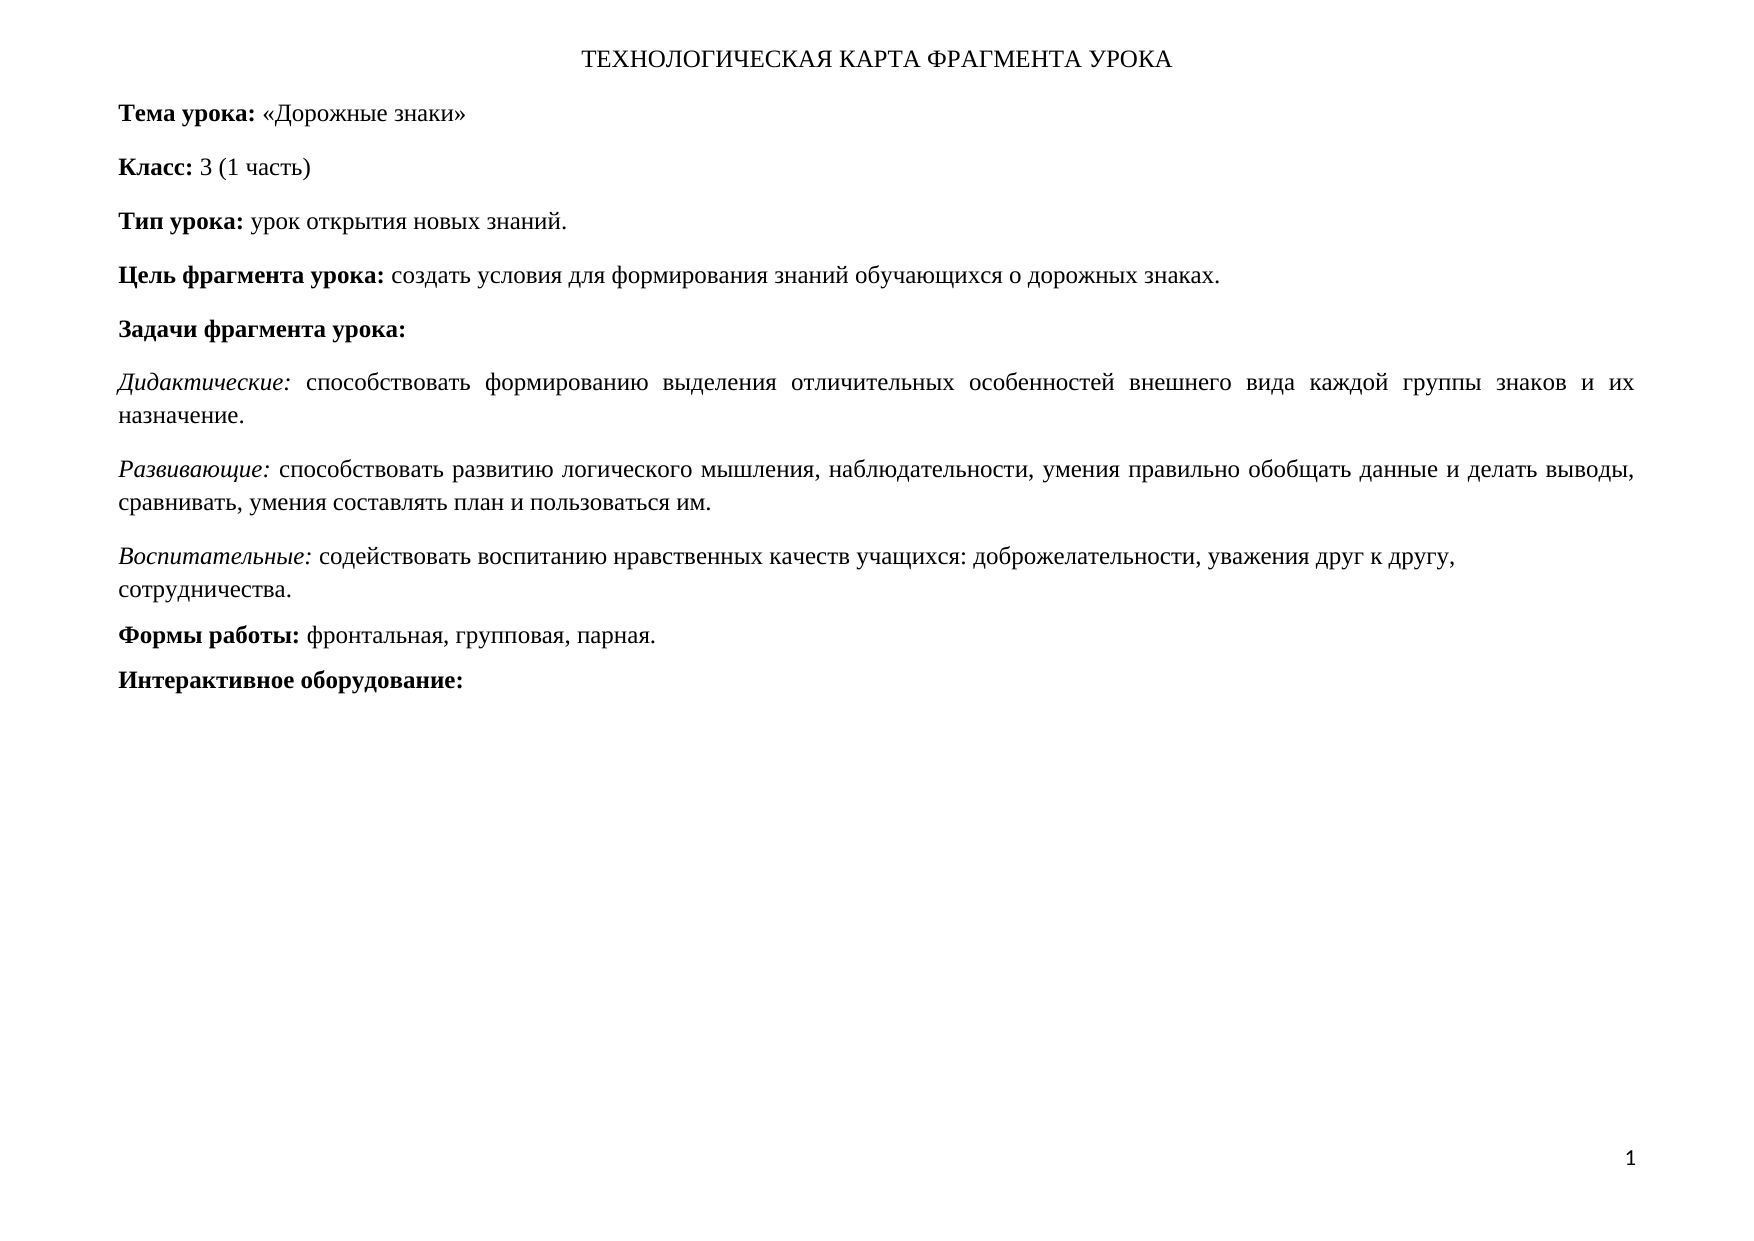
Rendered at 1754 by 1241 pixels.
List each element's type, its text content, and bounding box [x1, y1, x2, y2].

text Цель фрагмента урока: создать условия для формирования знаний обучающихся о дорожных знаках. [118, 260, 1636, 288]
text Развивающие: способствовать развитию логического мышления, наблюдательности, умения правильно обобщать данные и делать выводы, сравнивать, умения составлять план и пользоваться им. [118, 454, 1636, 516]
text Дидактические: способствовать формированию выделения отличительных особенностей внешнего вида каждой группы знаков и их назначение. [118, 367, 1636, 429]
text Задачи фрагмента урока: [118, 314, 1636, 342]
text Интерактивное оборудование: [118, 665, 1636, 694]
text ТЕХНОЛОГИЧЕСКАЯ КАРТА ФРАГМЕНТА УРОКА [118, 44, 1636, 73]
text Воспитательные: содействовать воспитанию нравственных качеств учащихся: доброжелательности, уважения друг к другу, сотрудничества. [118, 541, 1636, 603]
text Тип урока: урок открытия новых знаний. [118, 206, 1636, 235]
text Формы работы: фронтальная, групповая, парная. [118, 620, 1636, 648]
text Класс: 3 (1 часть) [118, 152, 1636, 181]
text Тема урока: «Дорожные знаки» [118, 98, 1636, 127]
